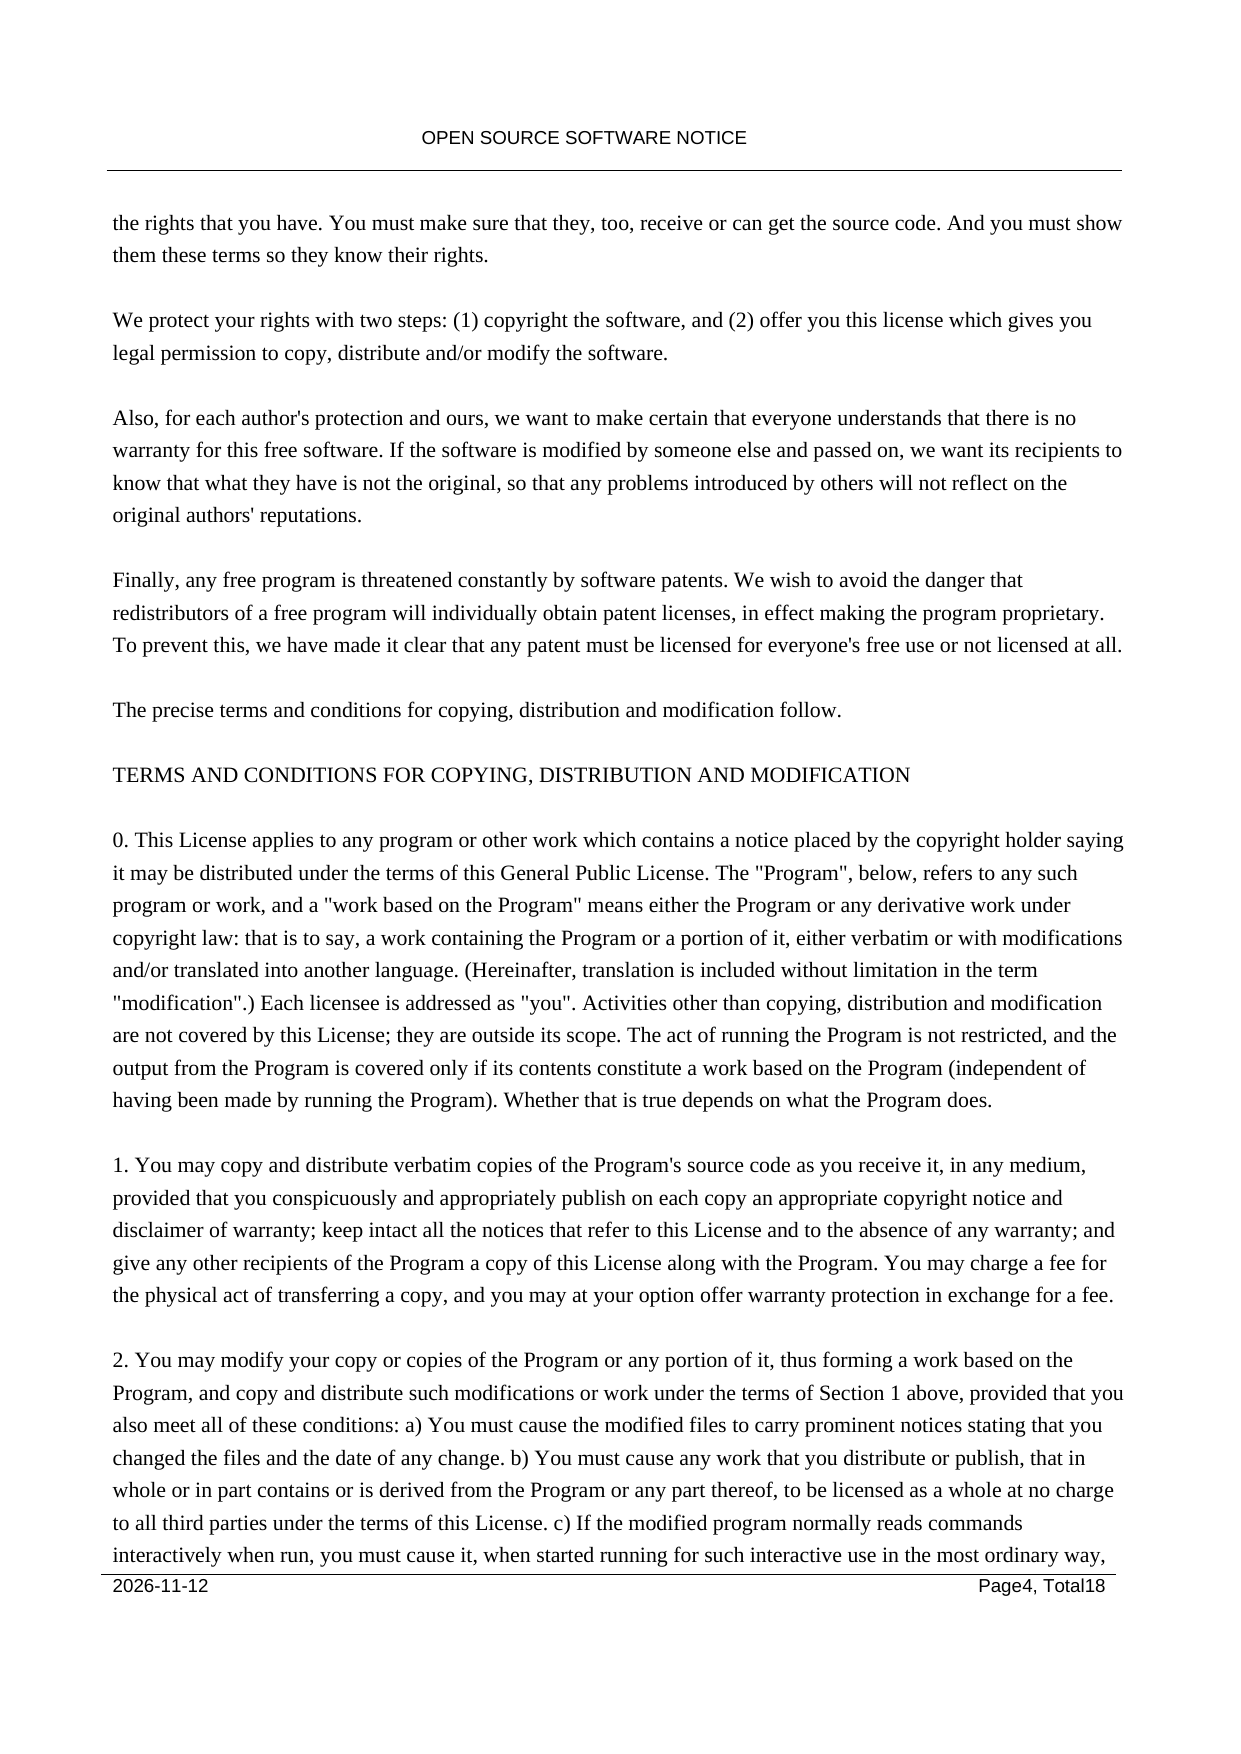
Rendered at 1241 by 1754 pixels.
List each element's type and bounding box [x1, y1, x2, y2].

text [112, 206, 1128, 1571]
